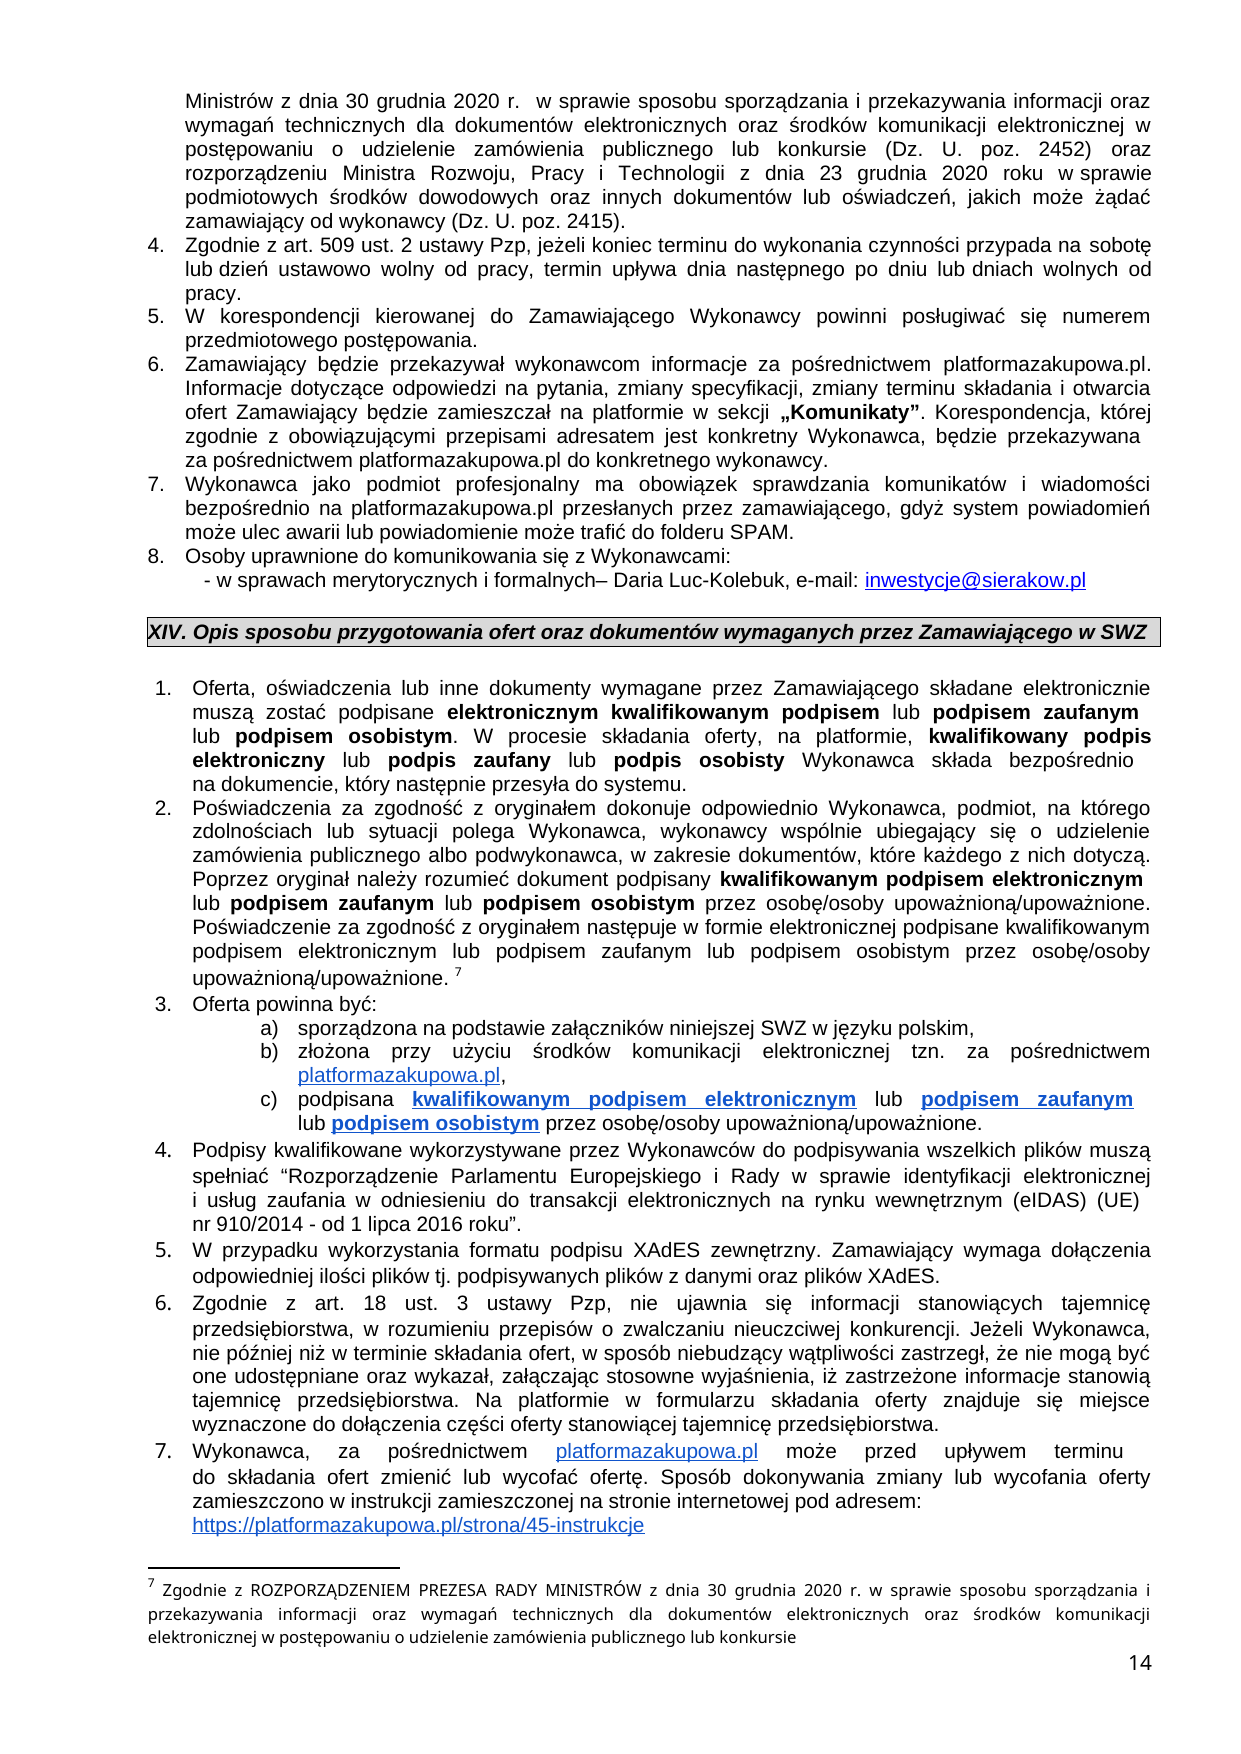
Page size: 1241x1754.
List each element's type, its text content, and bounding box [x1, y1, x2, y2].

list Oferta, oświadczenia lub inne dokumenty wymagane przez Zamawiającego składane elektronicznie muszą zostać podpisane elektronicznym kwalifikowanym podpisem lub podpisem zaufanym lub podpisem osobistym. W procesie składania oferty, na platformie, kwalifikowany podpis elektroniczny lub podpis zaufany lub podpis osobisty Wykonawca składa bezpośrednio na dokumencie, który następnie przesyła do systemu. [154, 676, 1152, 795]
list Zgodnie z art. 18 ust. 3 ustawy Pzp, nie ujawnia się informacji stanowiących tajemnicę przedsiębiorstwa, w rozumieniu przepisów o zwalczaniu nieuczciwej konkurencji. Jeżeli Wykonawca, nie później niż w terminie składania ofert, w sposób niebudzący wątpliwości zastrzegł, że nie mogą być one udostępniane oraz wykazał, załączając stosowne wyjaśnienia, iż zastrzeżone informacje stanowią tajemnicę przedsiębiorstwa. Na platformie w formularzu składania oferty znajduje się miejsce wyznaczone do dołączenia części oferty stanowiącej tajemnicę przedsiębiorstwa. [154, 1288, 1152, 1436]
list Osoby uprawnione do komunikowania się z Wykonawcami: [147, 544, 1152, 568]
list Zamawiający będzie przekazywał wykonawcom informacje za pośrednictwem platformazakupowa.pl. Informacje dotyczące odpowiedzi na pytania, zmiany specyfikacji, zmiany terminu składania i otwarcia ofert Zamawiający będzie zamieszczał na platformie w sekcji „Komunikaty”. Korespondencja, której zgodnie z obowiązującymi przepisami adresatem jest konkretny Wykonawca, będzie przekazywana za pośrednictwem platformazakupowa.pl do konkretnego wykonawcy. [147, 352, 1152, 472]
list W korespondencji kierowanej do Zamawiającego Wykonawcy powinni posługiwać się numerem przedmiotowego postępowania. [147, 304, 1152, 352]
list Podpisy kwalifikowane wykorzystywane przez Wykonawców do podpisywania wszelkich plików muszą spełniać “Rozporządzenie Parlamentu Europejskiego i Rady w sprawie identyfikacji elektronicznej i usług zaufania w odniesieniu do transakcji elektronicznych na rynku wewnętrznym (eIDAS) (UE) nr 910/2014 - od 1 lipca 2016 roku”. [154, 1135, 1152, 1236]
list złożona przy użyciu środków komunikacji elektronicznej tzn. za pośrednictwem platformazakupowa.pl, [260, 1039, 1152, 1087]
list sporządzona na podstawie załączników niniejszej SWZ w języku polskim, [260, 1015, 1152, 1039]
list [147, 89, 1152, 232]
list Oferta powinna być: [154, 991, 1152, 1015]
list Poświadczenia za zgodność z oryginałem dokonuje odpowiednio Wykonawca, podmiot, na którego zdolnościach lub sytuacji polega Wykonawca, wykonawcy wspólnie ubiegający się o udzielenie zamówienia publicznego albo podwykonawca, w zakresie dokumentów, które każdego z nich dotyczą. Poprzez oryginał należy rozumieć dokument podpisany kwalifikowanym podpisem elektronicznym lub podpisem zaufanym lub podpisem osobistym przez osobę/osoby upoważnioną/upoważnione. Poświadczenie za zgodność z oryginałem następuje w formie elektronicznej podpisane kwalifikowanym podpisem elektronicznym lub podpisem zaufanym lub podpisem osobistym przez osobę/osoby upoważnioną/upoważnione. [154, 795, 1152, 991]
subtitle XIV. Opis sposobu przygotowania ofert oraz dokumentów wymaganych przez Zamawiającego w SWZ [148, 618, 1160, 646]
list - w sprawach merytorycznych i formalnych– Daria Luc-Kolebuk, e-mail: inwestycje@sierakow.pl [204, 568, 1152, 592]
list Wykonawca jako podmiot profesjonalny ma obowiązek sprawdzania komunikatów i wiadomości bezpośrednio na platformazakupowa.pl przesłanych przez zamawiającego, gdyż system powiadomień może ulec awarii lub powiadomienie może trafić do folderu SPAM. [147, 472, 1152, 544]
list podpisana kwalifikowanym podpisem elektronicznym lub podpisem zaufanym lub podpisem osobistym przez osobę/osoby upoważnioną/upoważnione. [260, 1087, 1152, 1135]
list W przypadku wykorzystania formatu podpisu XAdES zewnętrzny. Zamawiający wymaga dołączenia odpowiedniej ilości plików tj. podpisywanych plików z danymi oraz plików XAdES. [154, 1236, 1152, 1288]
list Wykonawca, za pośrednictwem platformazakupowa.pl może przed upływem terminu do składania ofert zmienić lub wycofać ofertę. Sposób dokonywania zmiany lub wycofania oferty zamieszczono w instrukcji zamieszczonej na stronie internetowej pod adresem: [154, 1436, 1152, 1512]
text https://platformazakupowa.pl/strona/45-instrukcje [192, 1512, 1152, 1536]
list Zgodnie z art. 509 ust. 2 ustawy Pzp, jeżeli koniec terminu do wykonania czynności przypada na sobotę lub dzień ustawowo wolny od pracy, termin upływa dnia następnego po dniu lub dniach wolnych od pracy. [147, 232, 1152, 304]
